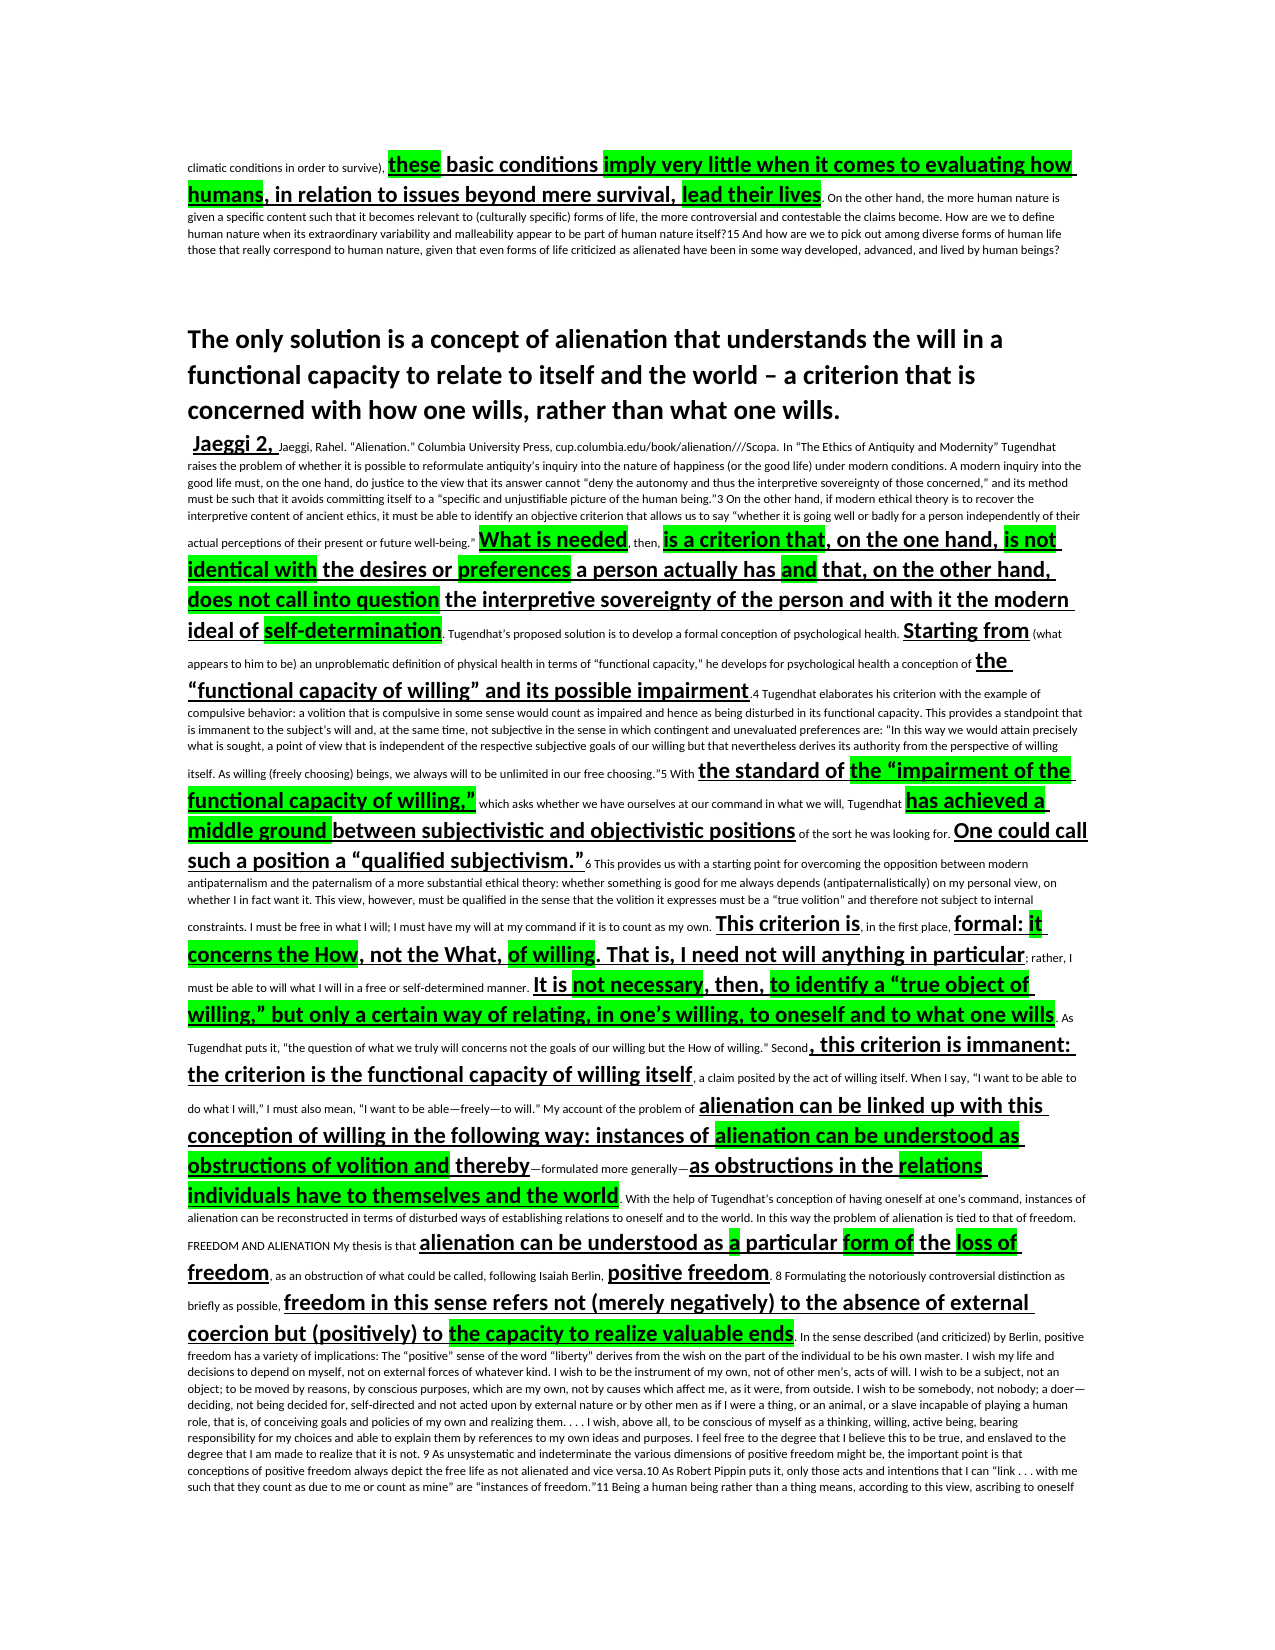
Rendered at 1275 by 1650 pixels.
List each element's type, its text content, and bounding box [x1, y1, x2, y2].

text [187, 429, 1087, 1495]
subtitle The only solution is a concept of alienation that understands the will in a functional capacity to relate to itself and the world – a criterion that is concerned with how one wills, rather than what one wills. [187, 322, 1087, 427]
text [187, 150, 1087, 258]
